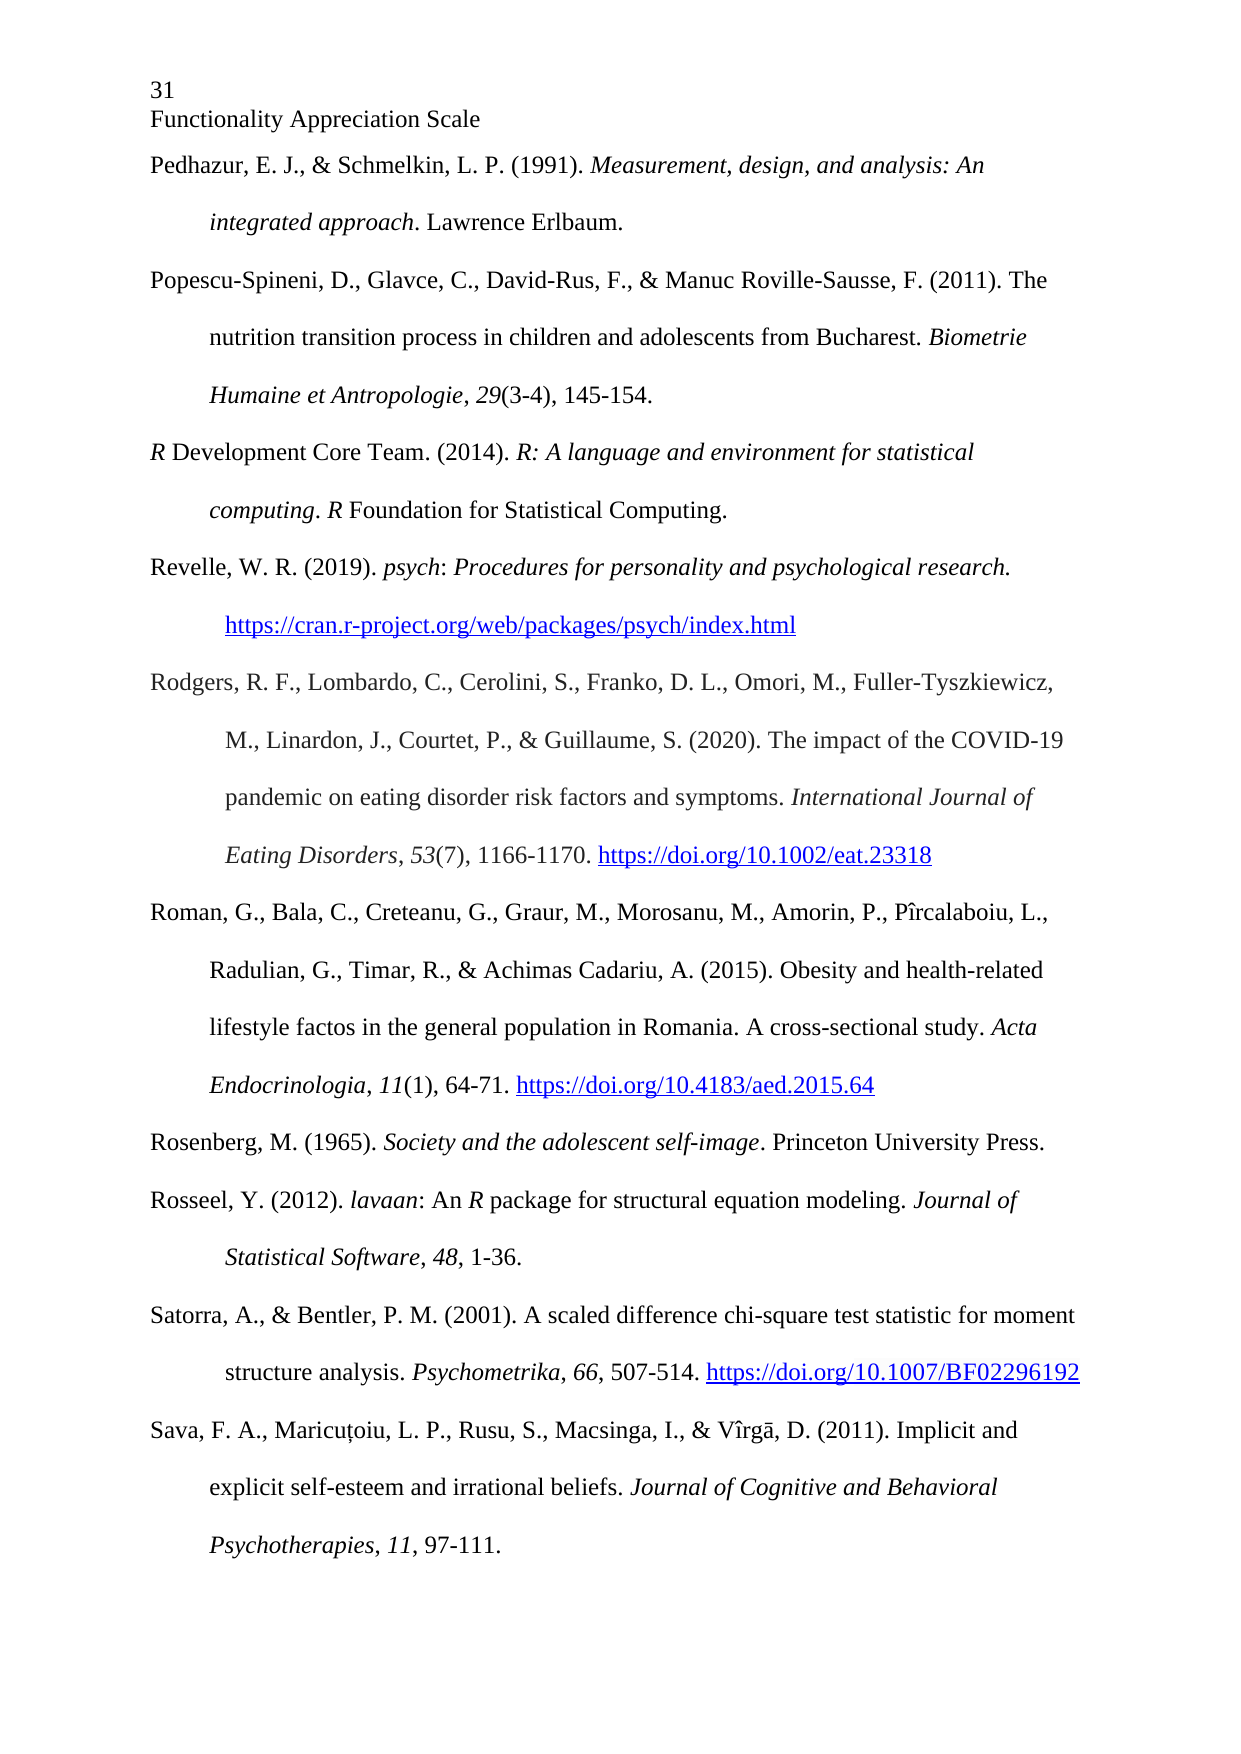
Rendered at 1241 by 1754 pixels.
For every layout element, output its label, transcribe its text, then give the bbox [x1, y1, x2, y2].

text Satorra, A., & Bentler, P. M. (2001). A scaled difference chi-square test statistic for moment structure analysis. Psychometrika, 66, 507-514. https://doi.org/10.1007/BF02296192 [150, 1300, 1090, 1386]
text Popescu-Spineni, D., Glavce, C., David-Rus, F., & Manuc Roville-Sausse, F. (2011). The nutrition transition process in children and adolescents from Bucharest. Biometrie Humaine et Antropologie, 29(3-4), 145-154. [150, 265, 1090, 409]
text Rosseel, Y. (2012). lavaan: An R package for structural equation modeling. Journal of Statistical Software, 48, 1-36. [150, 1185, 1090, 1271]
text Rodgers, R. F., Lombardo, C., Cerolini, S., Franko, D. L., Omori, M., Fuller-Tyszkiewicz, M., Linardon, J., Courtet, P., & Guillaume, S. (2020). The impact of the COVID-19 pandemic on eating disorder risk factors and symptoms. International Journal of Eating Disorders, 53(7), 1166-1170. https://doi.org/10.1002/eat.23318 [150, 667, 1090, 869]
text Pedhazur, E. J., & Schmelkin, L. P. (1991). Measurement, design, and analysis: An integrated approach. Lawrence Erlbaum. [150, 150, 1090, 236]
text Roman, G., Bala, C., Creteanu, G., Graur, M., Morosanu, M., Amorin, P., Pîrcalaboiu, L., Radulian, G., Timar, R., & Achimas Cadariu, A. (2015). Obesity and health-related lifestyle factos in the general population in Romania. A cross-sectional study. Acta Endocrinologia, 11(1), 64-71. https://doi.org/10.4183/aed.2015.64 [150, 897, 1090, 1099]
text Revelle, W. R. (2019). psych: Procedures for personality and psychological research. https://cran.r-project.org/web/packages/psych/index.html [150, 552, 1090, 639]
text R Development Core Team. (2014). R: A language and environment for statistical computing. R Foundation for Statistical Computing. [150, 437, 1090, 524]
text Sava, F. A., Maricuțoiu, L. P., Rusu, S., Macsinga, I., & Vîrgā, D. (2011). Implicit and explicit self-esteem and irrational beliefs. Journal of Cognitive and Behavioral Psychotherapies, 11, 97-111. [150, 1415, 1090, 1559]
text Rosenberg, M. (1965). Society and the adolescent self-image. Princeton University Press. [150, 1127, 1090, 1156]
